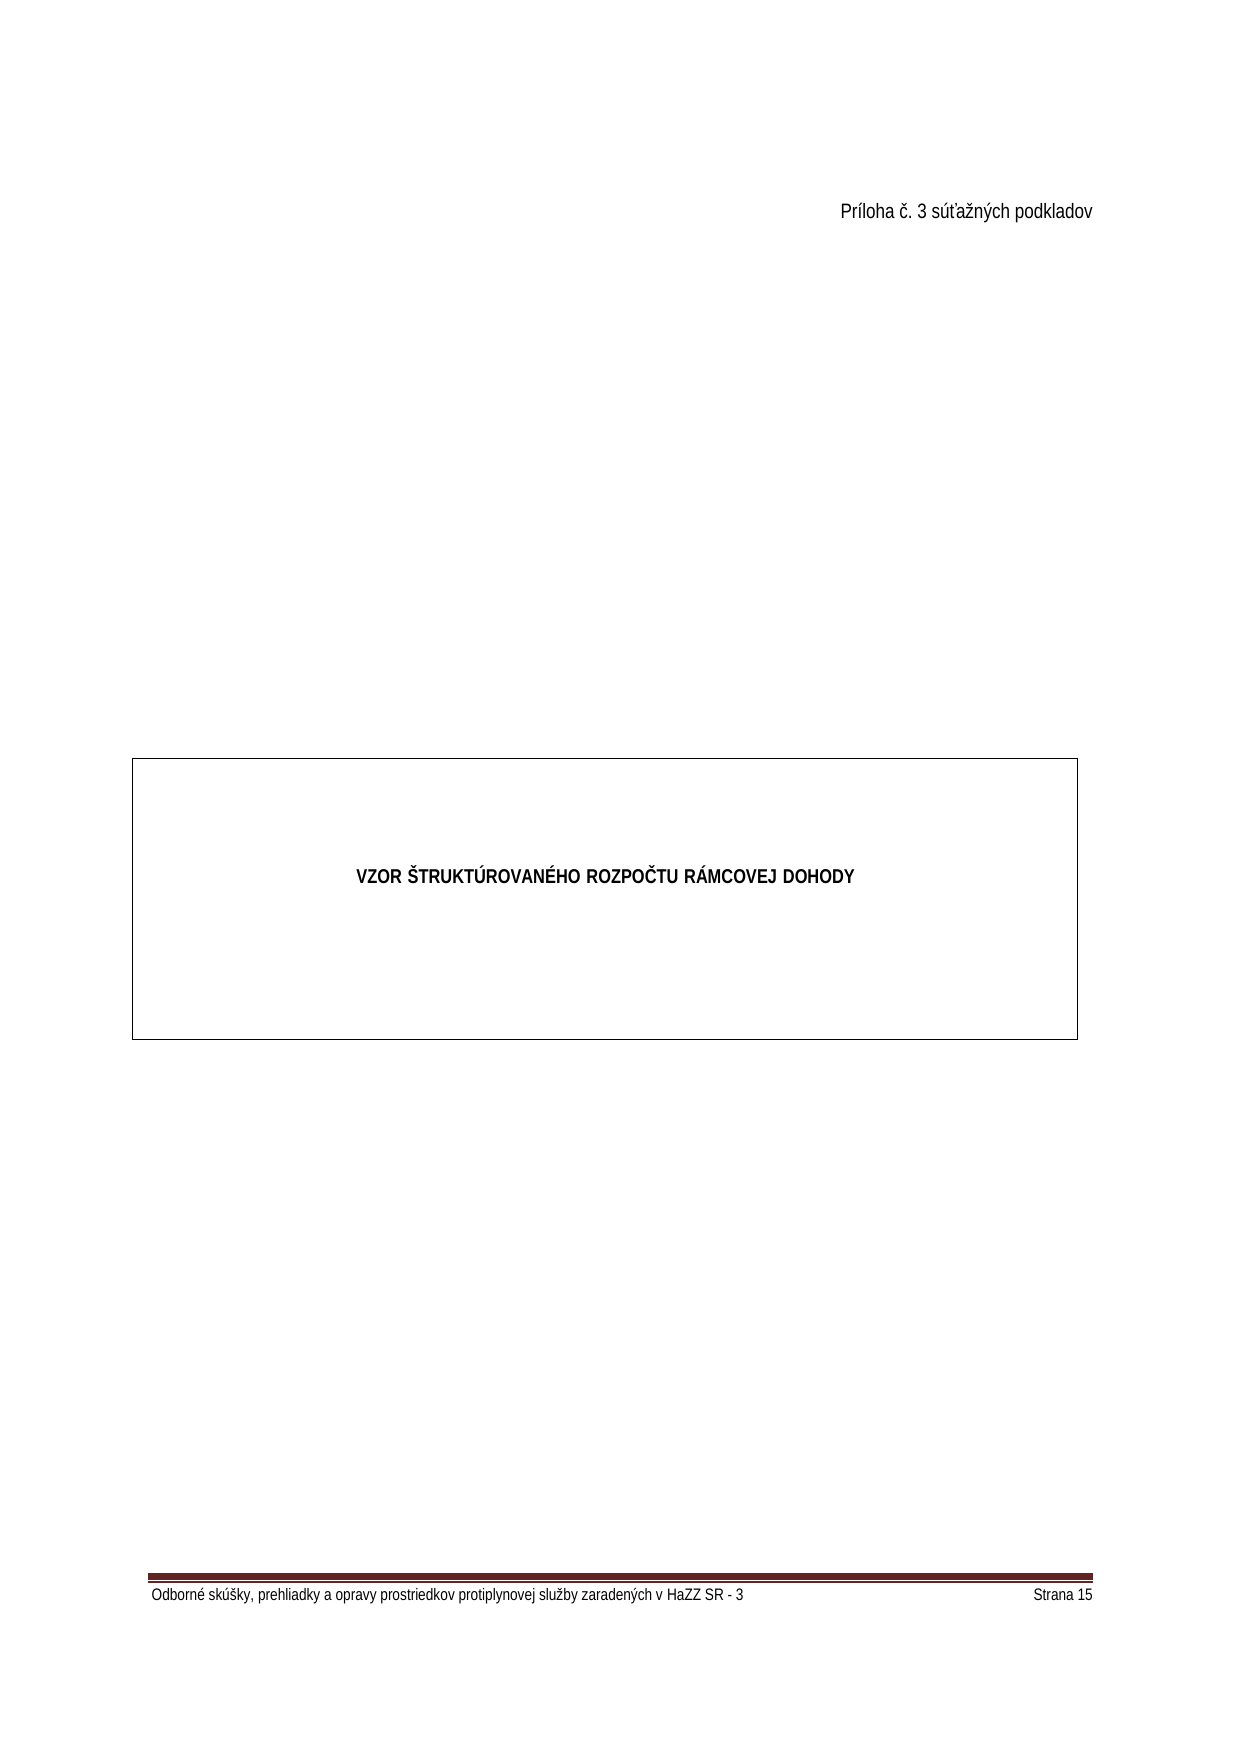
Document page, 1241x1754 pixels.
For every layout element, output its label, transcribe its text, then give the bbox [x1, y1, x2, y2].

table_header vzor štruktúrovaného rozpočtu rámcovej dohody [133, 759, 1077, 1039]
text Príloha č. 3 súťažných podkladov [148, 199, 1093, 223]
